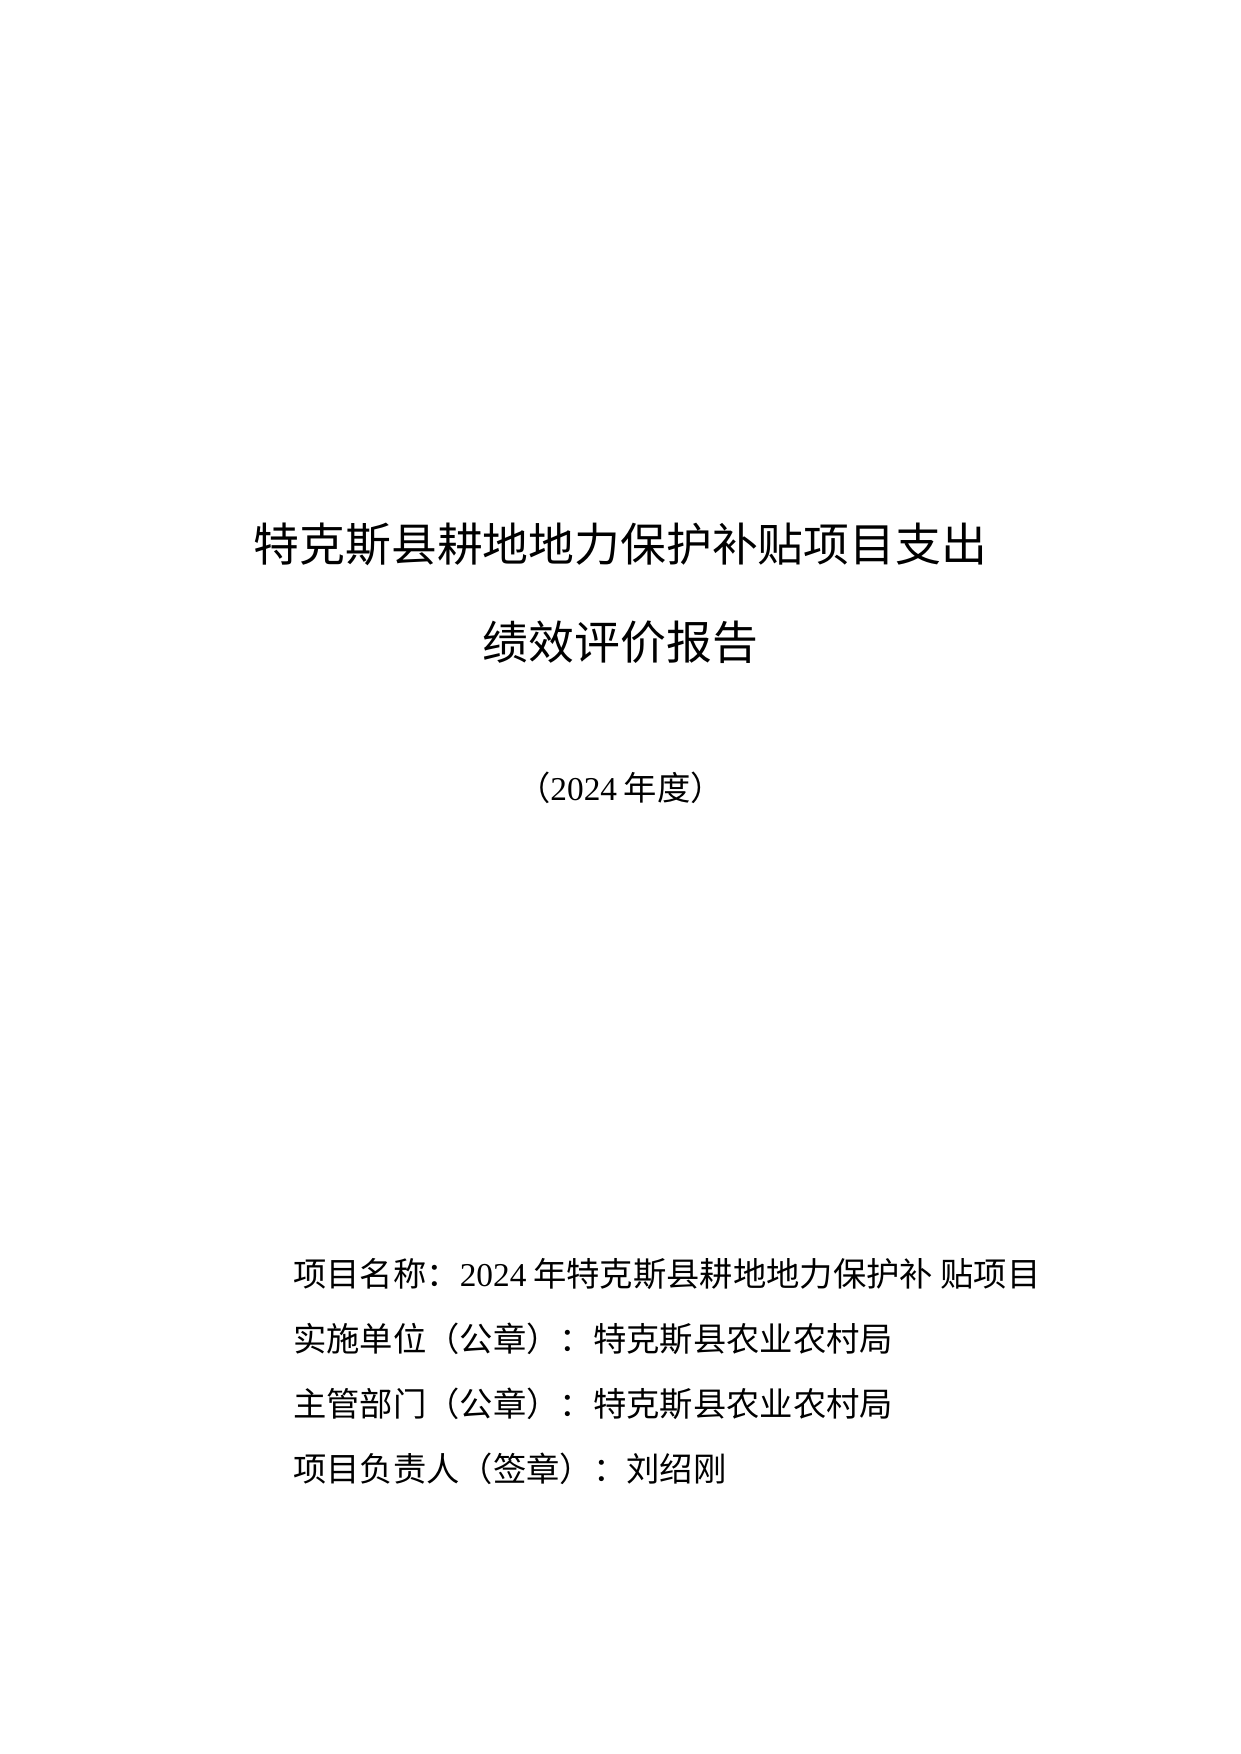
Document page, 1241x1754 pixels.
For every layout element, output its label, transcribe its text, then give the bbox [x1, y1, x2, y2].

text 主管部门（公章）：特克斯县农业农村局 [159, 1369, 1081, 1434]
text 特克斯县耕地地力保护补贴项目支出 [159, 493, 1081, 590]
text 项目名称：2024年特克斯县耕地地力保护补 贴项目 [159, 1239, 1081, 1304]
text （2024年度） [159, 753, 1081, 818]
text 绩效评价报告 [159, 590, 1081, 688]
text 实施单位（公章）：特克斯县农业农村局 [159, 1304, 1081, 1369]
text 项目负责人（签章）：刘绍刚 [159, 1434, 1081, 1499]
